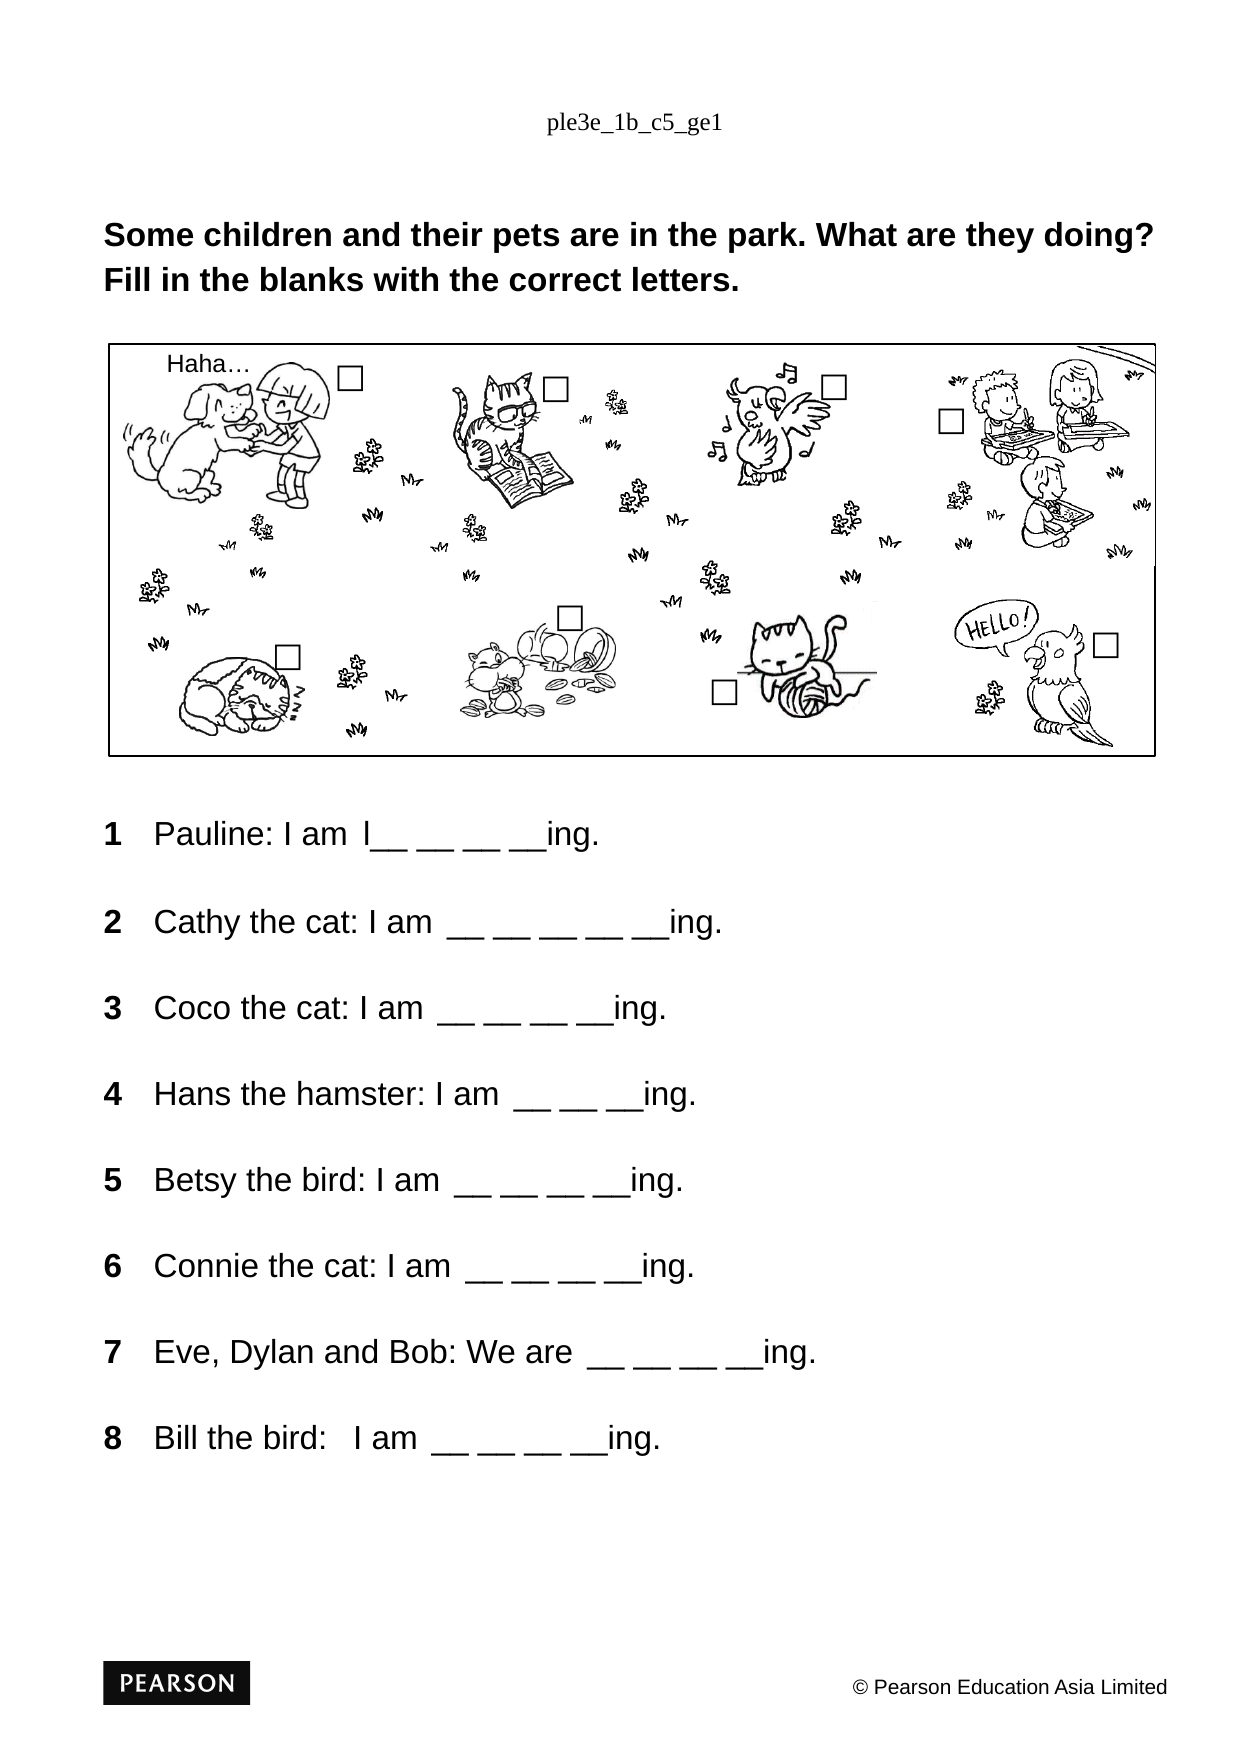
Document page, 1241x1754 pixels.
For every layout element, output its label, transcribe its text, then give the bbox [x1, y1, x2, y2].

text 1 Pauline: I am l__ __ __ __ing. [103, 807, 1166, 858]
picture [131, 510, 305, 736]
text 2 Cathy the cat: I am __ __ __ __ __ing. [103, 896, 1166, 947]
picture [329, 650, 413, 744]
picture [559, 623, 581, 629]
picture [215, 365, 222, 371]
text 3 Coco the cat: I am __ __ __ __ing. [103, 982, 1166, 1033]
text 7 Eve, Dylan and Bob: We are __ __ __ __ing. [103, 1326, 1166, 1377]
picture [823, 496, 907, 591]
picture [701, 356, 832, 488]
picture [460, 623, 616, 718]
text 4 Hans the hamster: I am __ __ __ing. [103, 1068, 1166, 1119]
picture [936, 346, 1155, 566]
picture [823, 376, 832, 398]
picture [187, 365, 194, 371]
text 8 Bill the bird: I am __ __ __ __ing. [103, 1412, 1166, 1463]
picture [103, 1661, 251, 1705]
text Some children and their pets are in the park. What are they doing? Fill in the blanks with the correct letters. [103, 216, 1166, 298]
picture [950, 595, 1119, 752]
text 6 Connie the cat: I am __ __ __ __ing. [103, 1240, 1166, 1291]
picture [345, 370, 633, 587]
picture [611, 474, 877, 718]
picture [277, 657, 299, 668]
picture [123, 362, 330, 509]
text 5 Betsy the bird: I am __ __ __ __ing. [103, 1154, 1166, 1205]
